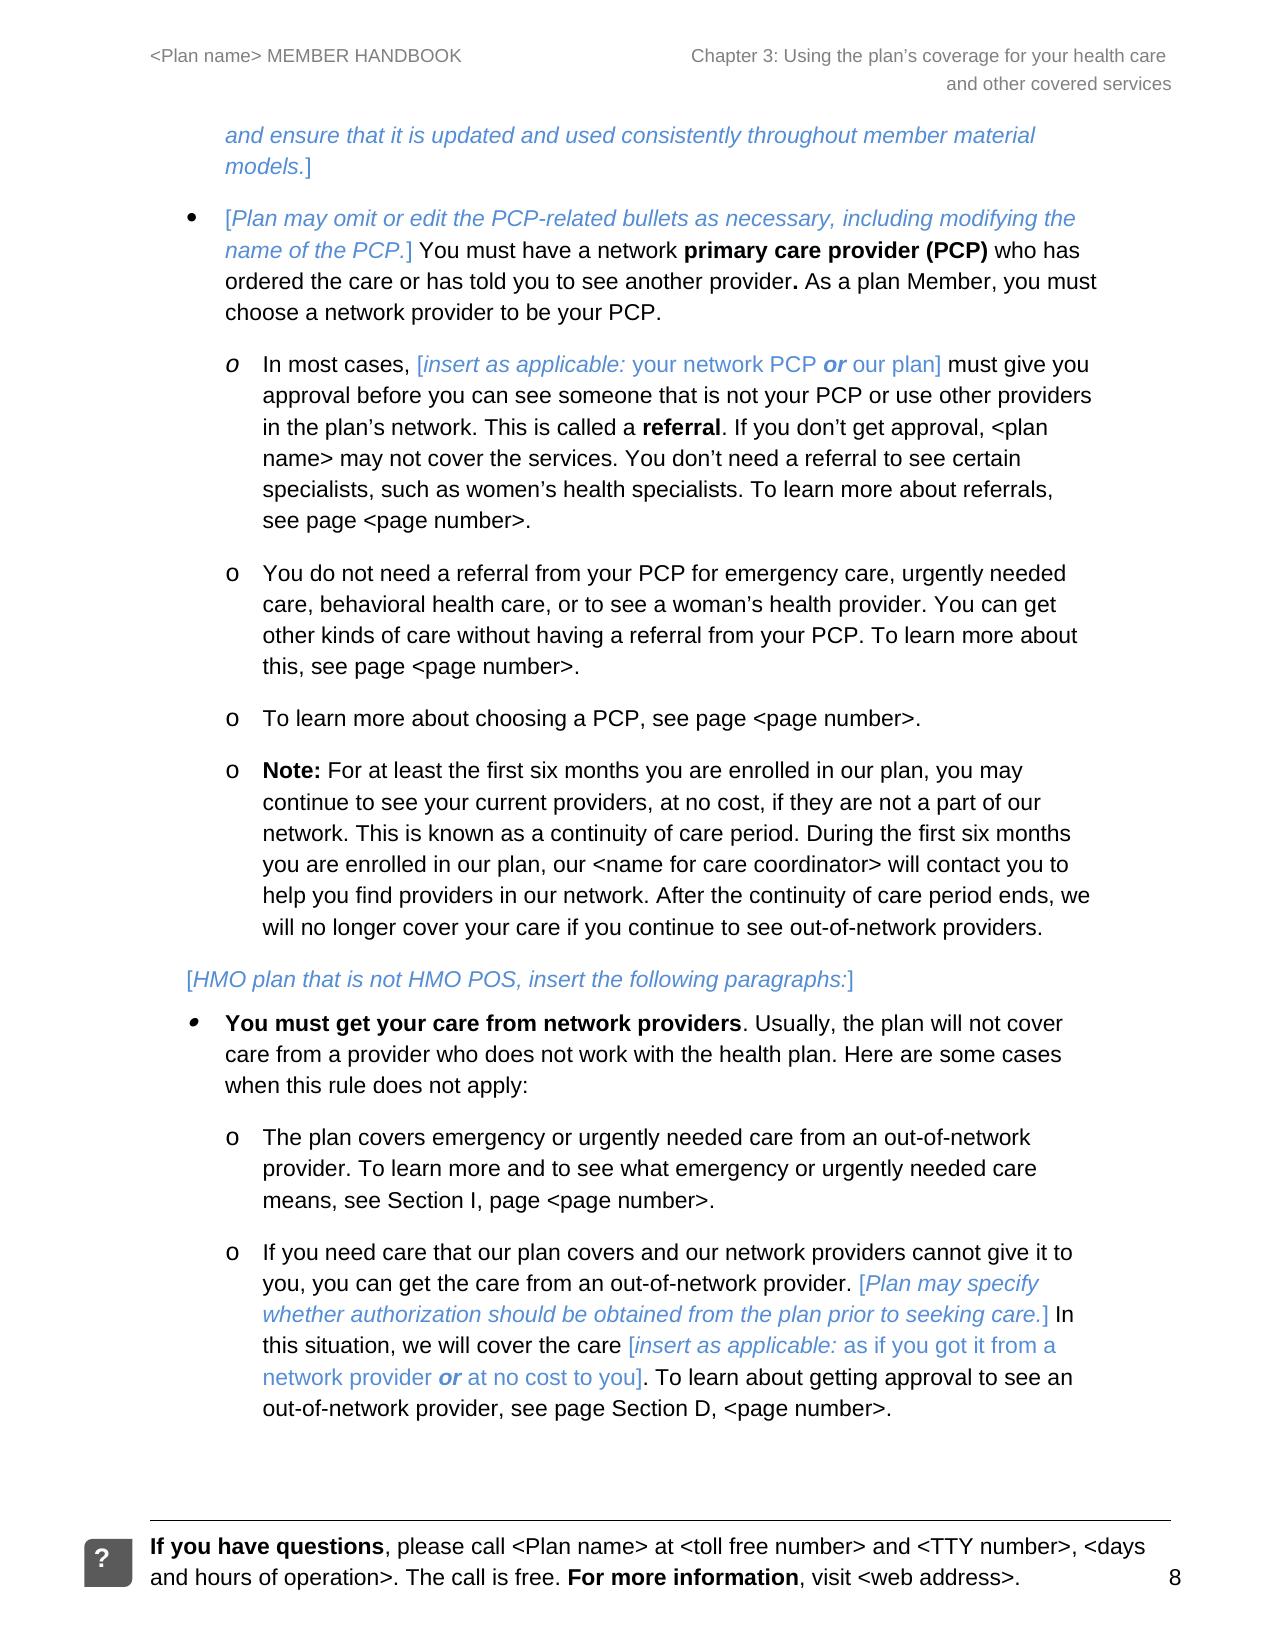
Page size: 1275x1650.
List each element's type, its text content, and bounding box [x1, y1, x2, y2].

list You do not need a referral from your PCP for emergency care, urgently needed care, behavioral health care, or to see a woman’s health provider. You can get other kinds of care without having a referral from your PCP. To learn more about this, see page <page number>. [225, 556, 1096, 681]
list To learn more about choosing a PCP, see page <page number>. [225, 702, 1096, 733]
list Note: For at least the first six months you are enrolled in our plan, you may continue to see your current providers, at no cost, if they are not a part of our network. This is known as a continuity of care period. During the first six months you are enrolled in our plan, our <name for care coordinator> will contact you to help you find providers in our network. After the continuity of care period ends, we will no longer cover your care if you continue to see out-of-network providers. [225, 754, 1096, 941]
list You must get your care from network providers. Usually, the plan will not cover care from a provider who does not work with the health plan. Here are some cases when this rule does not apply: [187, 1006, 1096, 1100]
list The plan covers emergency or urgently needed care from an out-of-network provider. To learn more and to see what emergency or urgently needed care means, see Section I, page <page number>. [225, 1121, 1096, 1214]
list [187, 118, 1096, 181]
list [Plan may omit or edit the PCP-related bullets as necessary, including modifying the name of the PCP.] You must have a network primary care provider (PCP) who has ordered the care or has told you to see another provider. As a plan Member, you must choose a network provider to be your PCP. [187, 202, 1096, 327]
list If you need care that our plan covers and our network providers cannot give it to you, you can get the care from an out-of-network provider. [Plan may specify whether authorization should be obtained from the plan prior to seeking care.] In this situation, we will cover the care [insert as applicable: as if you got it from a network provider or at no cost to you]. To learn about getting approval to see an out-of-network provider, see page Section D, <page number>. [225, 1235, 1096, 1423]
list In most cases, [insert as applicable: your network PCP or our plan] must give you approval before you can see someone that is not your PCP or use other providers in the plan’s network. This is called a referral. If you don’t get approval, <plan name> may not cover the services. You don’t need a referral to see certain specialists, such as women’s health specialists. To learn more about referrals, see page <page number>. [225, 348, 1096, 535]
text [HMO plan that is not HMO POS, insert the following paragraphs:] [180, 962, 1096, 993]
